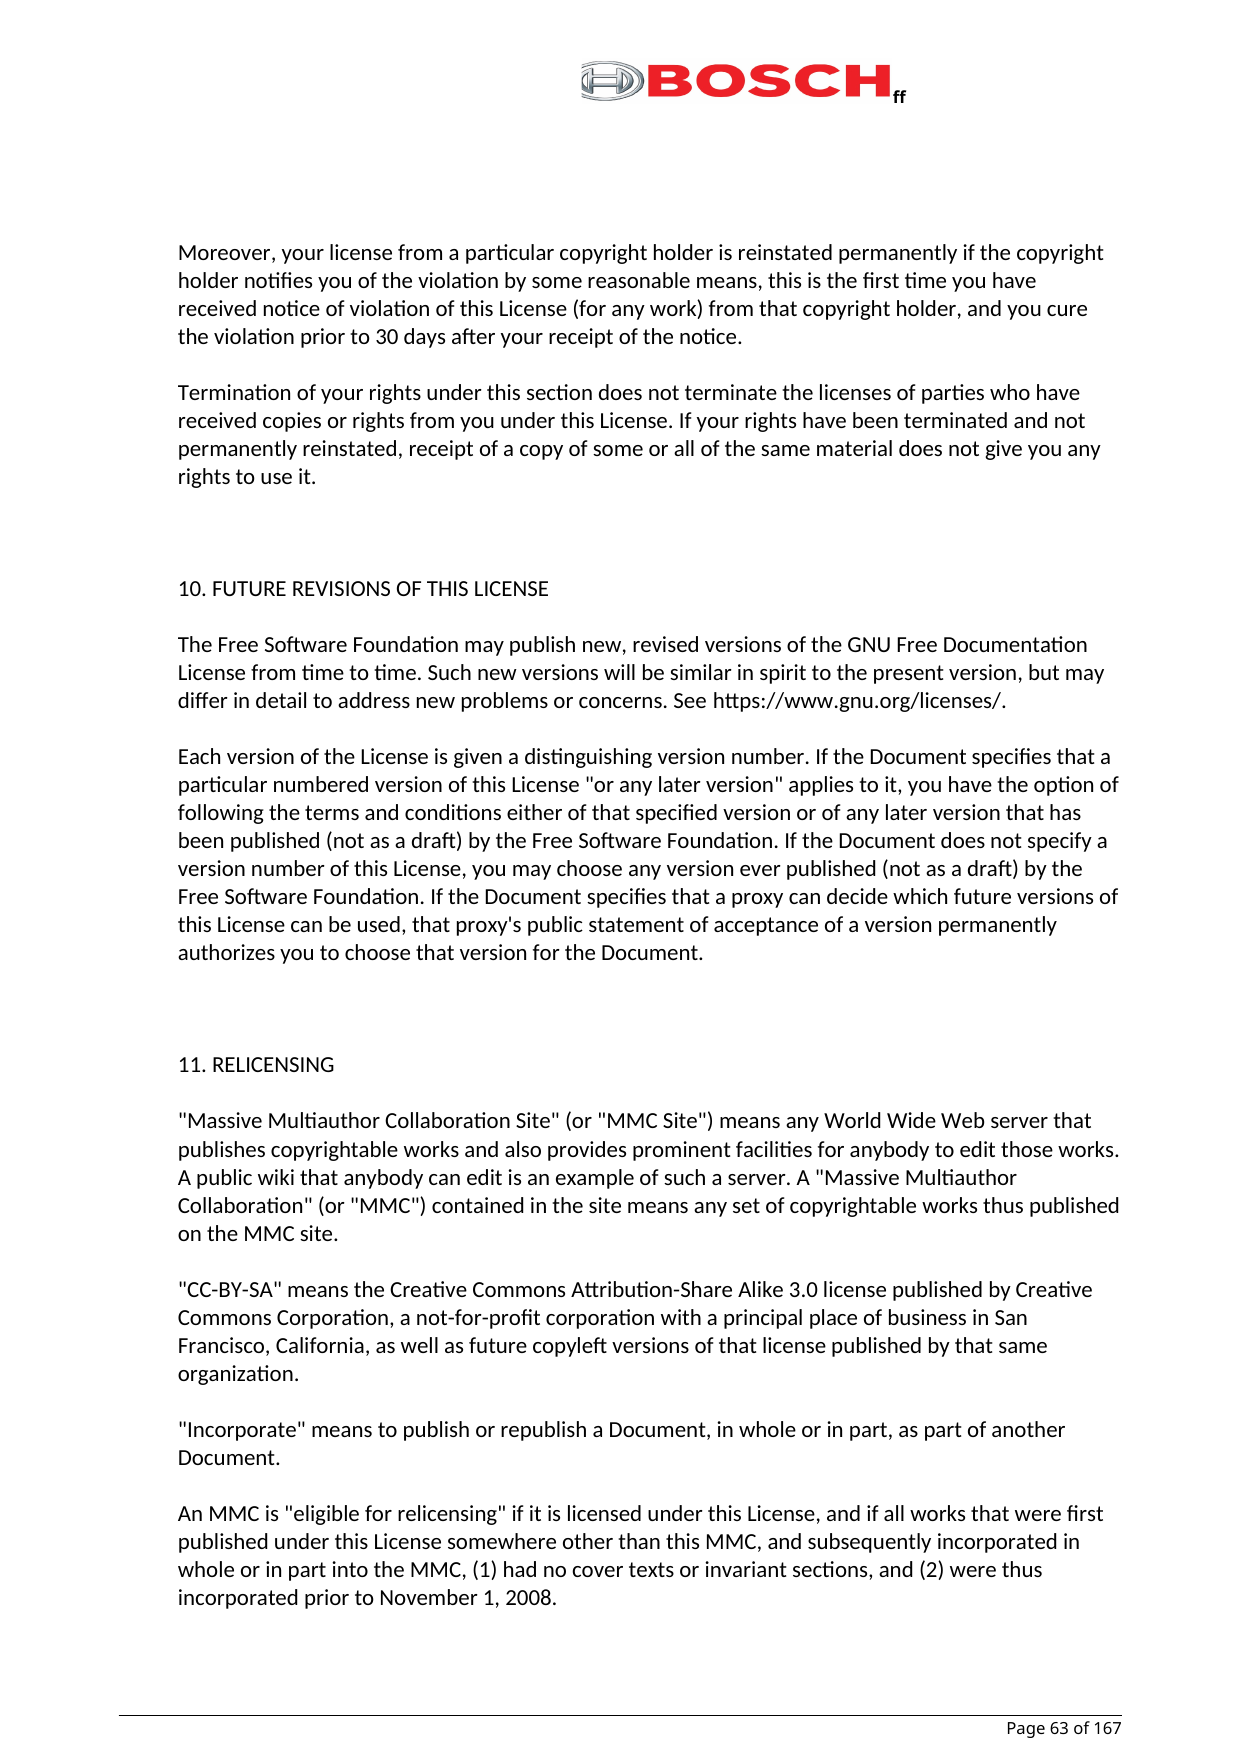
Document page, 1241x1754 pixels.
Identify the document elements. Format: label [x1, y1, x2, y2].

picture [581, 58, 893, 104]
text [178, 210, 1122, 1611]
